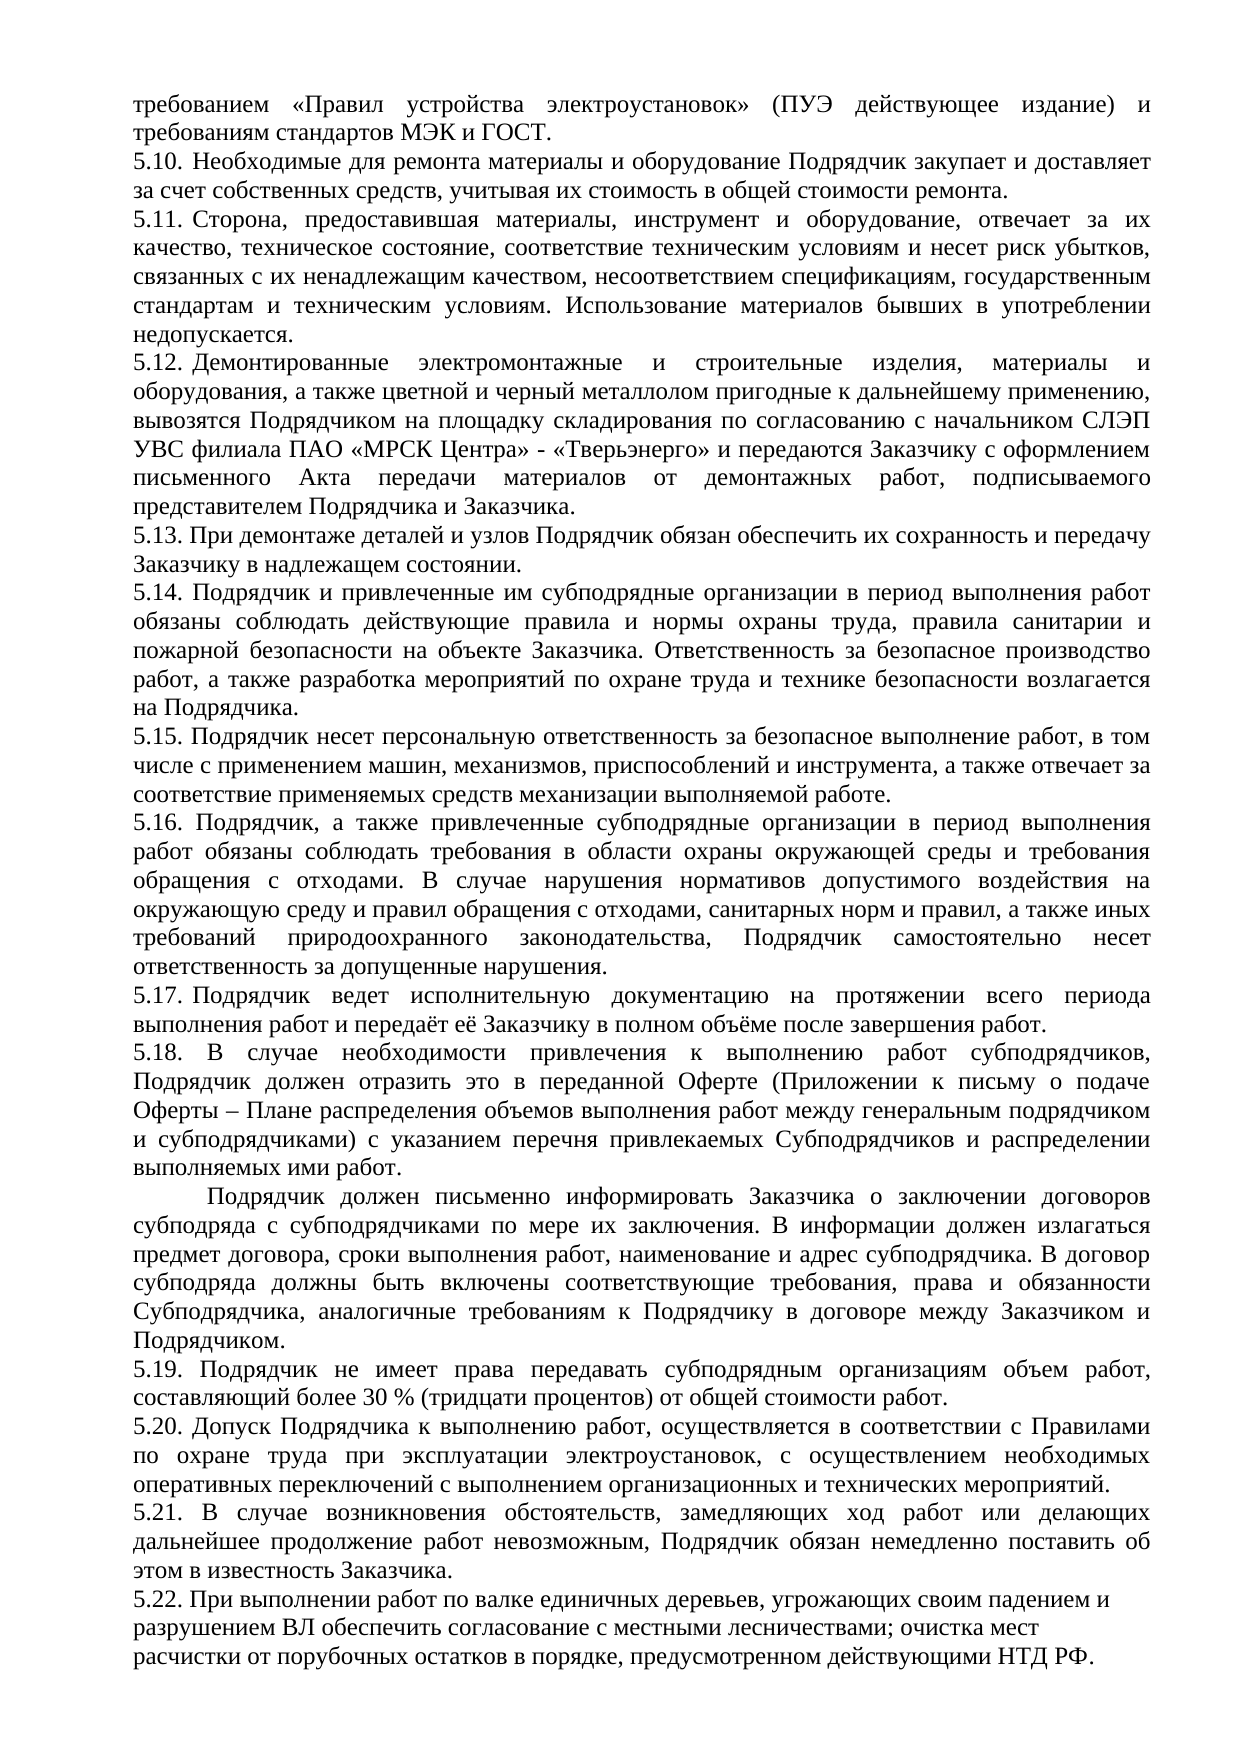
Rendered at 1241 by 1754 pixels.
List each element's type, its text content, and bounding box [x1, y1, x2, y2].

list 5.21. В случае возникновения обстоятельств, замедляющих ход работ или делающих дальнейшее продолжение работ невозможным, Подрядчик обязан немедленно поставить об этом в известность Заказчика. [133, 1497, 1152, 1584]
text 5.13. При демонтаже деталей и узлов Подрядчик обязан обеспечить их сохранность и передачу Заказчику в надлежащем состоянии. [133, 520, 1152, 577]
text 5.17. Подрядчик ведет исполнительную документацию на протяжении всего периода выполнения работ и передаёт её Заказчику в полном объёме после завершения работ. [133, 980, 1152, 1037]
text 5.19. Подрядчик не имеет права передавать субподрядным организациям объем работ, составляющий более 30 % (тридцати процентов) от общей стоимости работ. [133, 1354, 1152, 1411]
text 5.16. Подрядчик, а также привлеченные субподрядные организации в период выполнения работ обязаны соблюдать требования в области охраны окружающей среды и требования обращения с отходами. В случае нарушения нормативов допустимого воздействия на окружающую среду и правил обращения с отходами, санитарных норм и правил, а также иных требований природоохранного законодательства, Подрядчик самостоятельно несет ответственность за допущенные нарушения. [133, 807, 1152, 980]
text 5.12. Демонтированные электромонтажные и строительные изделия, материалы и оборудования, а также цветной и черный металлолом пригодные к дальнейшему применению, вывозятся Подрядчиком на площадку складирования по согласованию с начальником СЛЭП УВС филиала ПАО «МРСК Центра» - «Тверьэнерго» и передаются Заказчику с оформлением письменного Акта передачи материалов от демонтажных работ, подписываемого представителем Подрядчика и Заказчика. [133, 347, 1152, 520]
text 5.11. Сторона, предоставившая материалы, инструмент и оборудование, отвечает за их качество, техническое состояние, соответствие техническим условиям и несет риск убытков, связанных с их ненадлежащим качеством, несоответствием спецификациям, государственным стандартам и техническим условиям. Использование материалов бывших в употреблении недопускается. [133, 204, 1152, 347]
text 5.18. В случае необходимости привлечения к выполнению работ субподрядчиков, Подрядчик должен отразить это в переданной Оферте (Приложении к письму о подаче Оферты – Плане распределения объемов выполнения работ между генеральным подрядчиком и субподрядчиками) с указанием перечня привлекаемых Субподрядчиков и распределении выполняемых ими работ. [133, 1037, 1152, 1181]
text Подрядчик должен письменно информировать Заказчика о заключении договоров субподряда с субподрядчиками по мере их заключения. В информации должен излагаться предмет договора, сроки выполнения работ, наименование и адрес субподрядчика. В договор субподряда должны быть включены соответствующие требования, права и обязанности Субподрядчика, аналогичные требованиям к Подрядчику в договоре между Заказчиком и Подрядчиком. [133, 1181, 1152, 1354]
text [133, 89, 1152, 146]
list 5.20. Допуск Подрядчика к выполнению работ, осуществляется в соответствии с Правилами по охране труда при эксплуатации электроустановок, с осуществлением необходимых оперативных переключений с выполнением организационных и технических мероприятий. [133, 1411, 1152, 1497]
text 5.14. Подрядчик и привлеченные им субподрядные организации в период выполнения работ обязаны соблюдать действующие правила и нормы охраны труда, правила санитарии и пожарной безопасности на объекте Заказчика. Ответственность за безопасное производство работ, а также разработка мероприятий по охране труда и технике безопасности возлагается на Подрядчика. [133, 577, 1152, 721]
text 5.15. Подрядчик несет персональную ответственность за безопасное выполнение работ, в том числе с применением машин, механизмов, приспособлений и инструмента, а также отвечает за соответствие применяемых средств механизации выполняемой работе. [133, 721, 1152, 807]
text 5.10. Необходимые для ремонта материалы и оборудование Подрядчик закупает и доставляет за счет собственных средств, учитывая их стоимость в общей стоимости ремонта. [133, 146, 1152, 204]
text 5.22. При выполнении работ по валке единичных деревьев, угрожающих своим падением и разрушением ВЛ обеспечить согласование с местными лесничествами; очистка мест расчистки от порубочных остатков в порядке, предусмотренном действующими НТД РФ. [133, 1584, 1152, 1670]
